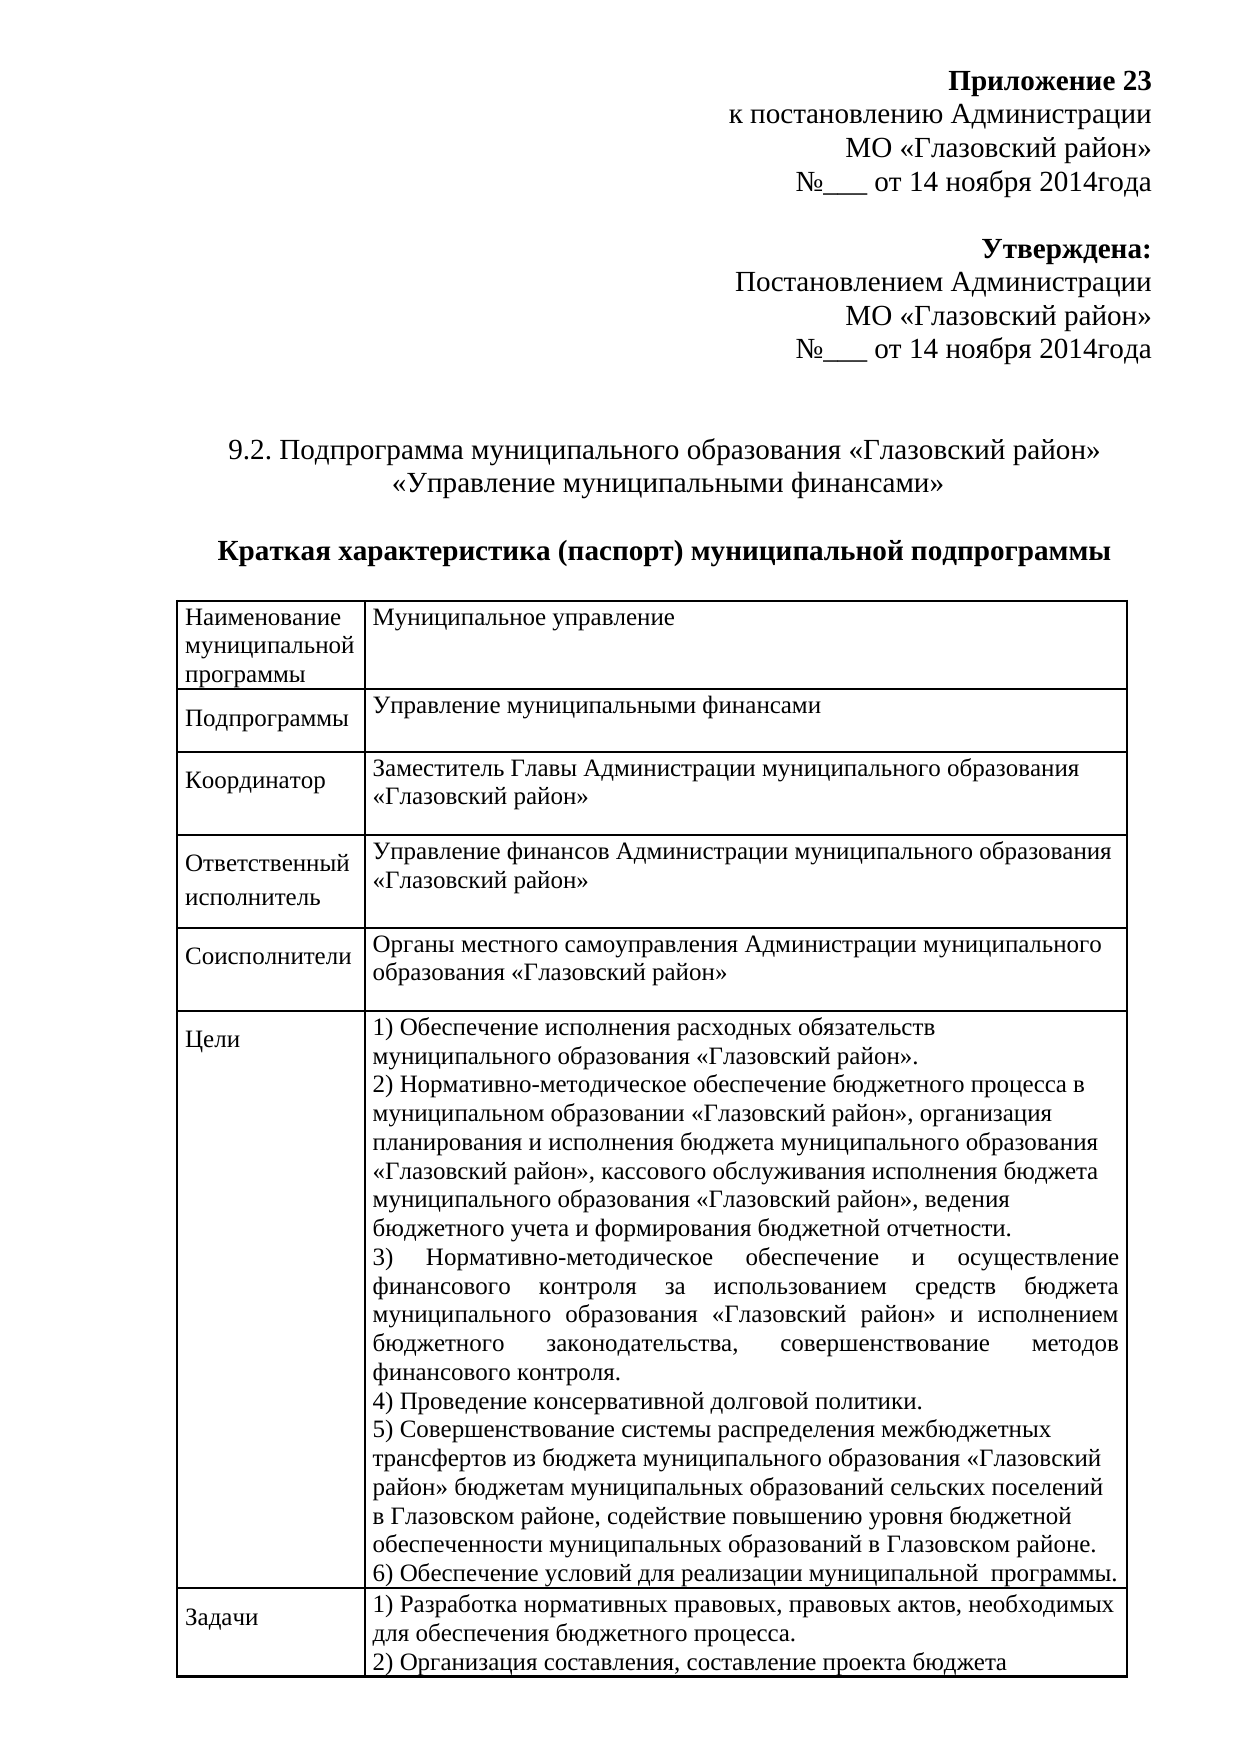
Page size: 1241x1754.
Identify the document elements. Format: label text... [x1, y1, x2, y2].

text №___ от 14 ноября 2014года [177, 164, 1152, 197]
text Приложение 23 [177, 63, 1152, 97]
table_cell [366, 1589, 1126, 1675]
table_cell Соисполнители [178, 929, 364, 1010]
table_cell Подпрограммы [178, 690, 364, 751]
text №___ от 14 ноября 2014года [177, 331, 1152, 365]
text Утверждена: [177, 231, 1152, 264]
text МО «Глазовский район» [177, 130, 1152, 164]
table_cell Управление финансов Администрации муниципального образования «Глазовский район» [366, 836, 1126, 927]
table_header Муниципальное управление [366, 602, 1126, 688]
table_cell 1) Обеспечение исполнения расходных обязательств муниципального образования «Глазовский район». 2) Нормативно-методическое обеспечение бюджетного процесса в муниципальном образовании «Глазовский район», организация планирования и исполнения бюджета муниципального образования «Глазовский район», кассового обслуживания исполнения бюджета муниципального образования «Глазовский район», ведения бюджетного учета и формирования бюджетной отчетности. 3) Нормативно-методическое обеспечение и осуществление финансового контроля за использованием средств бюджета муниципального образования «Глазовский район» и исполнением бюджетного законодательства, совершенствование методов финансового контроля. 4) Проведение консервативной долговой политики. 5) Совершенствование системы распределения межбюджетных трансфертов из бюджета муниципального образования «Глазовский район» бюджетам муниципальных образований сельских поселений в Глазовском районе, содействие повышению уровня бюджетной обеспеченности муниципальных образований в Глазовском районе. 6) Обеспечение условий для реализации муниципальной программы. [366, 1012, 1126, 1587]
text 9.2. Подпрограмма муниципального образования «Глазовский район» [177, 432, 1152, 466]
text к постановлению Администрации [177, 97, 1152, 130]
text «Управление муниципальными финансами» [177, 466, 1152, 499]
table_header Наименование муниципальной программы [178, 602, 364, 688]
table_cell Органы местного самоуправления Администрации муниципального образования «Глазовский район» [366, 929, 1126, 1010]
text Постановлением Администрации [177, 264, 1152, 298]
table_cell Ответственный исполнитель [178, 836, 364, 927]
text Краткая характеристика (паспорт) муниципальной подпрограммы [177, 533, 1152, 566]
table_cell Управление муниципальными финансами [366, 690, 1126, 751]
text МО «Глазовский район» [177, 298, 1152, 331]
table_cell Цели [178, 1012, 364, 1587]
table_cell Задачи [178, 1589, 364, 1675]
table_cell Координатор [178, 753, 364, 834]
table_cell Заместитель Главы Администрации муниципального образования «Глазовский район» [366, 753, 1126, 834]
